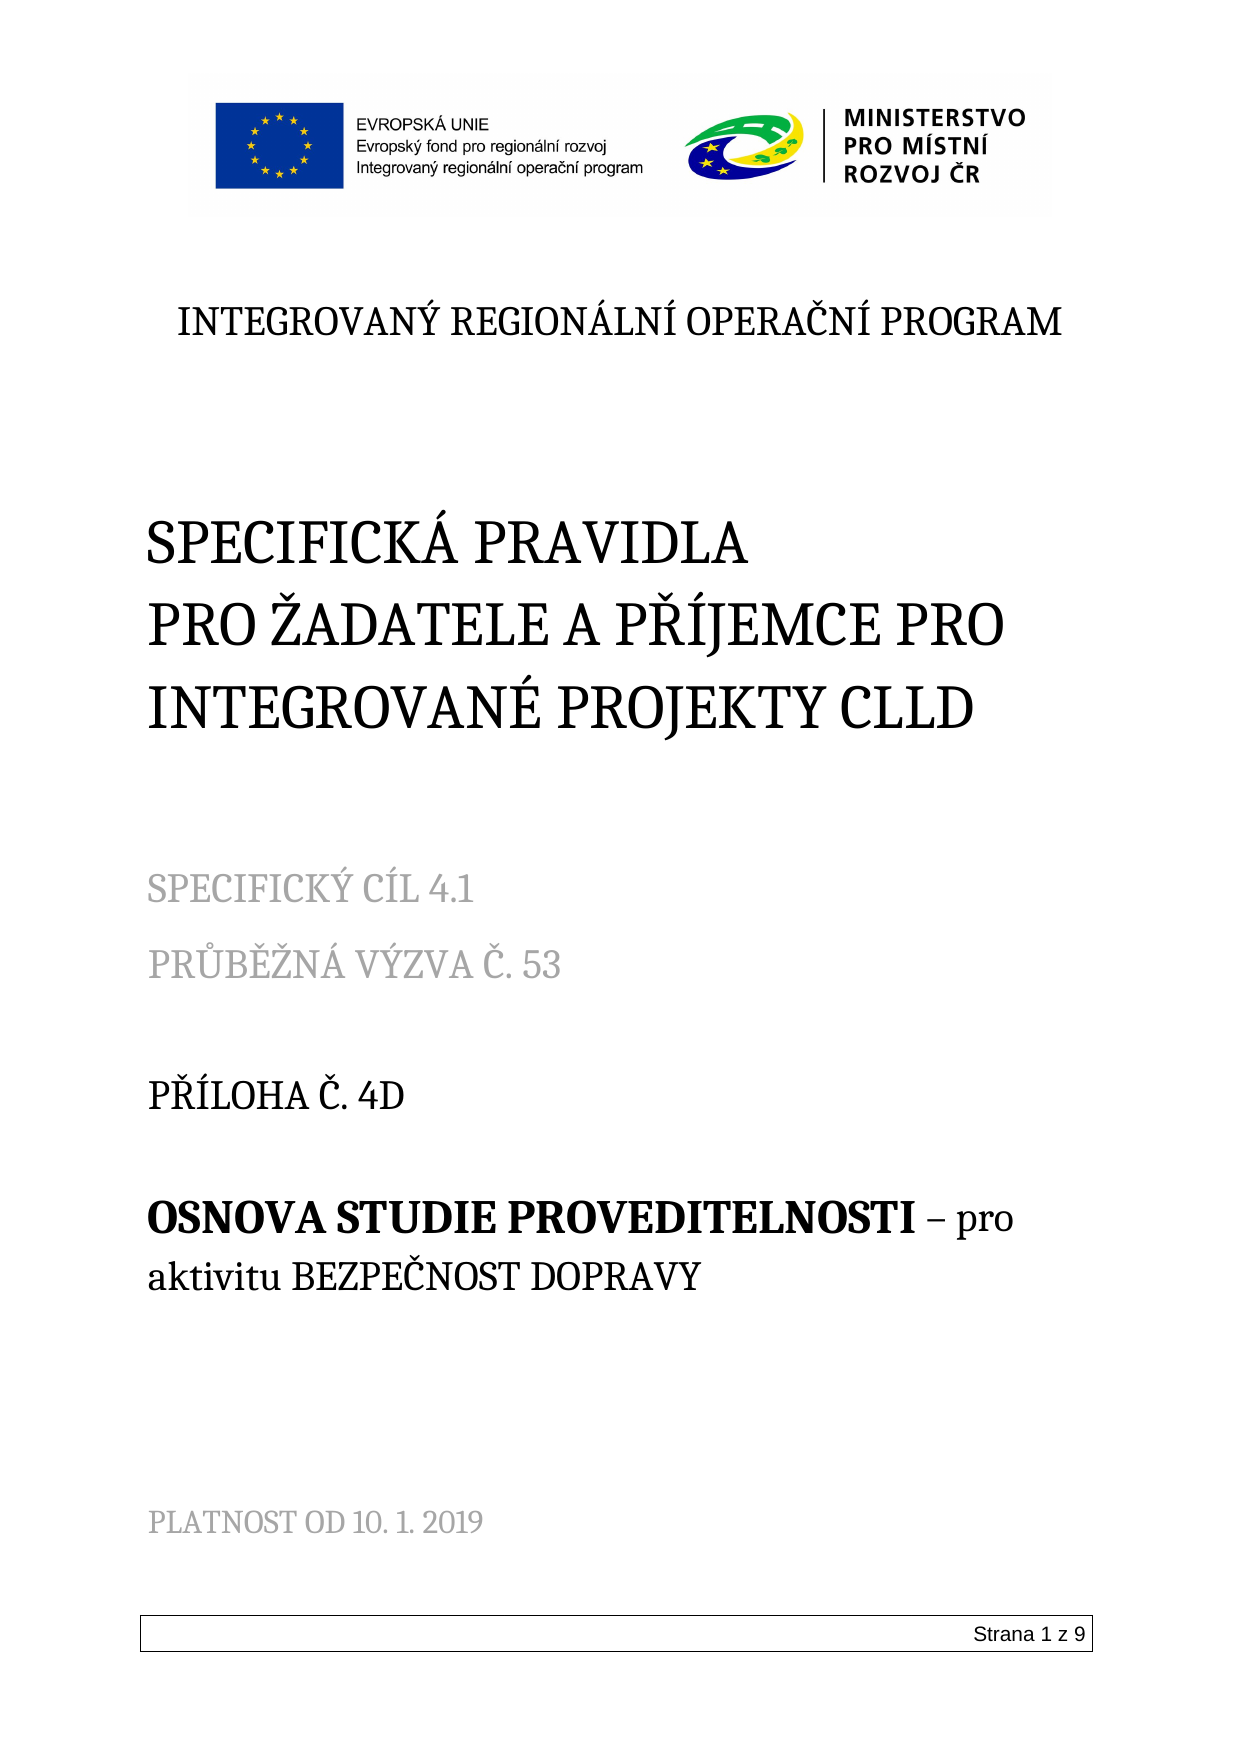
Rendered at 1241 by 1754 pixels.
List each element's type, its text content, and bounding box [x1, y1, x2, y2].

text průběžná výzva Č. 53 [148, 941, 1093, 989]
text Osnova studie proveditelnosti – pro aktivitu Bezpečnost dopravy [148, 1190, 1093, 1301]
text PRO ŽADATELE A PŘÍJEMCE pro integrované projekty CLLd [148, 589, 1093, 744]
text PŘÍLOHA Č. 4D [148, 1072, 1093, 1120]
text Specifický cíl 4.1 [148, 865, 1093, 913]
picture [187, 73, 1053, 217]
text Specifická PRAVIDLA [148, 507, 1093, 579]
text INTEGROVANÝ REGIONÁLNÍ OPERAČNÍ PROGRAM [148, 298, 1093, 346]
text pLATNOST OD 10. 1. 2019 [148, 1503, 1093, 1542]
